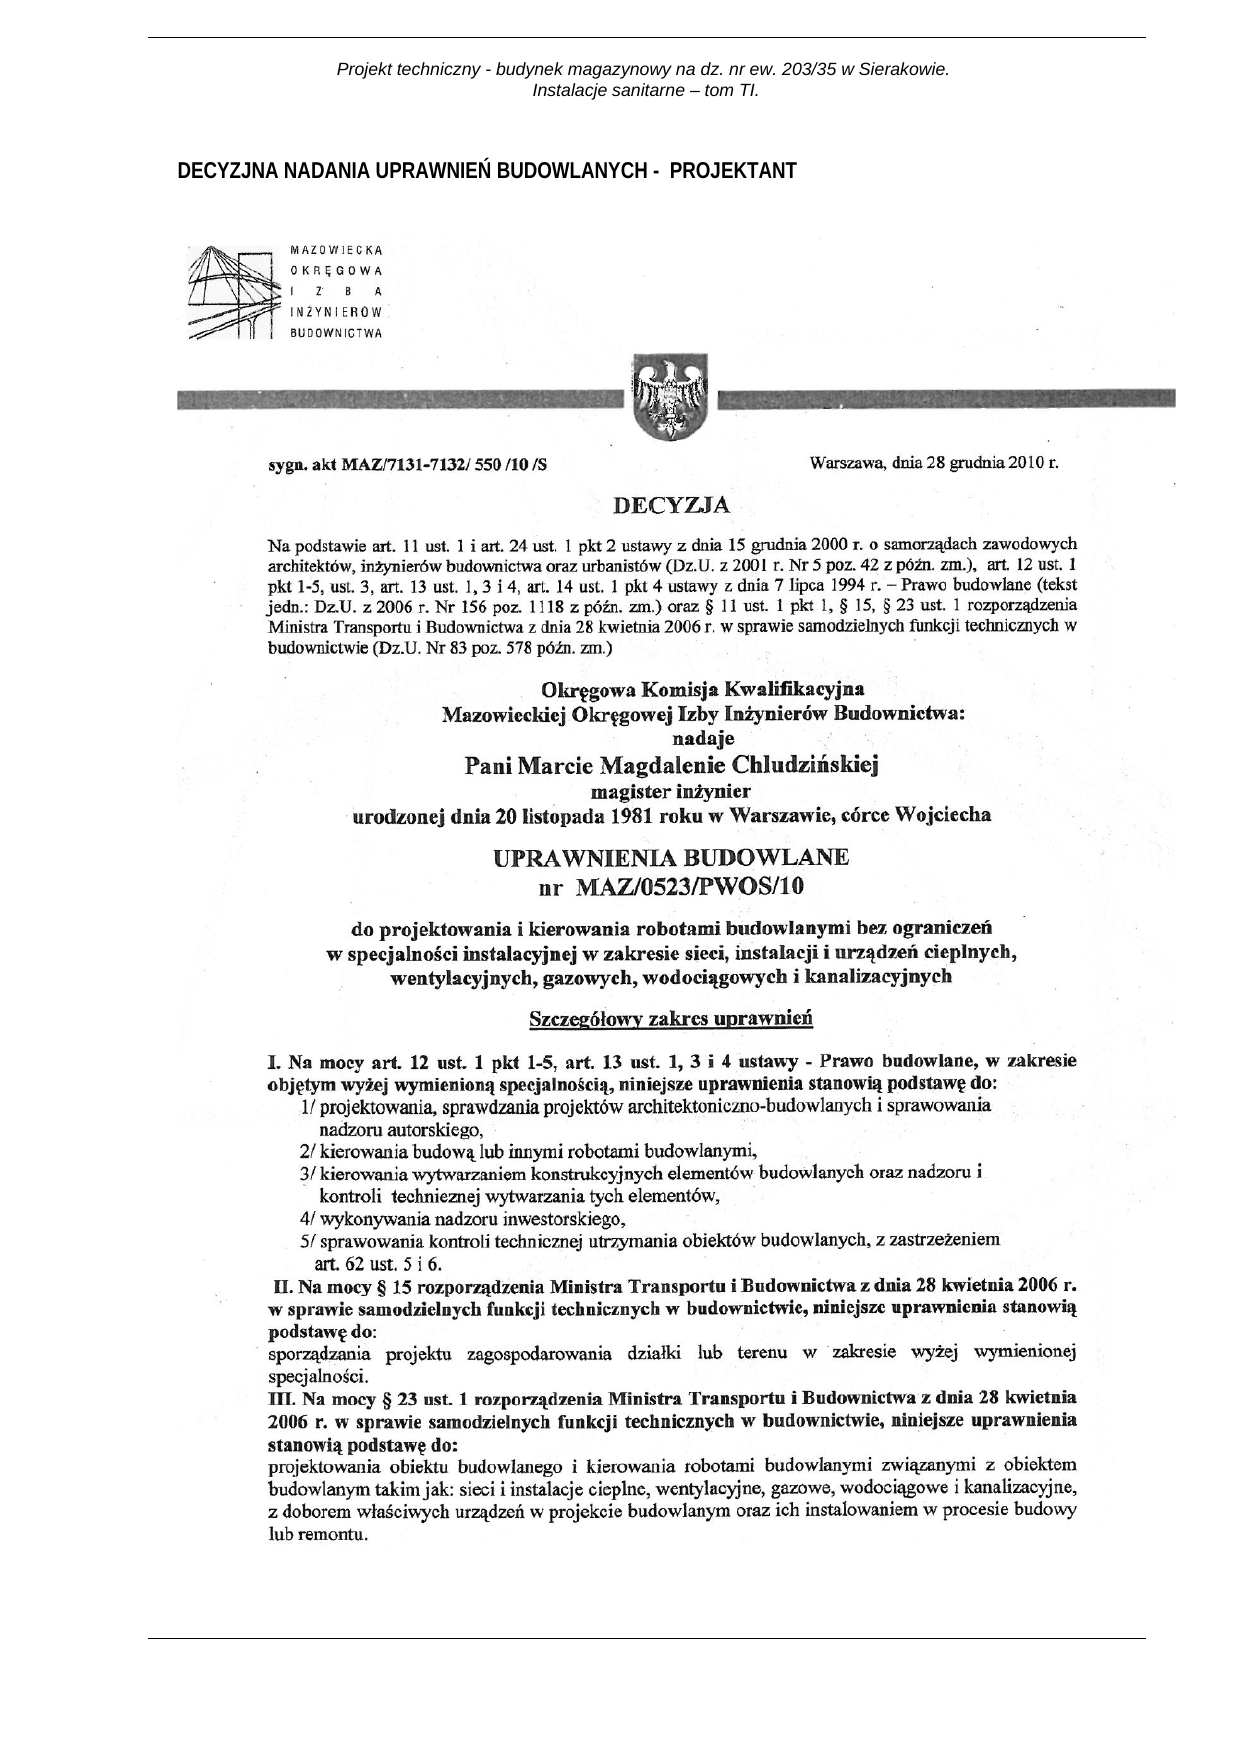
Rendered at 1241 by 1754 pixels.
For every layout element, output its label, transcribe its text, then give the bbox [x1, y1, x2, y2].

text DECYZJNA NADANIA UPRAWNIEŃ BUDOWLANYCH - PROJEKTANt [148, 157, 1146, 183]
